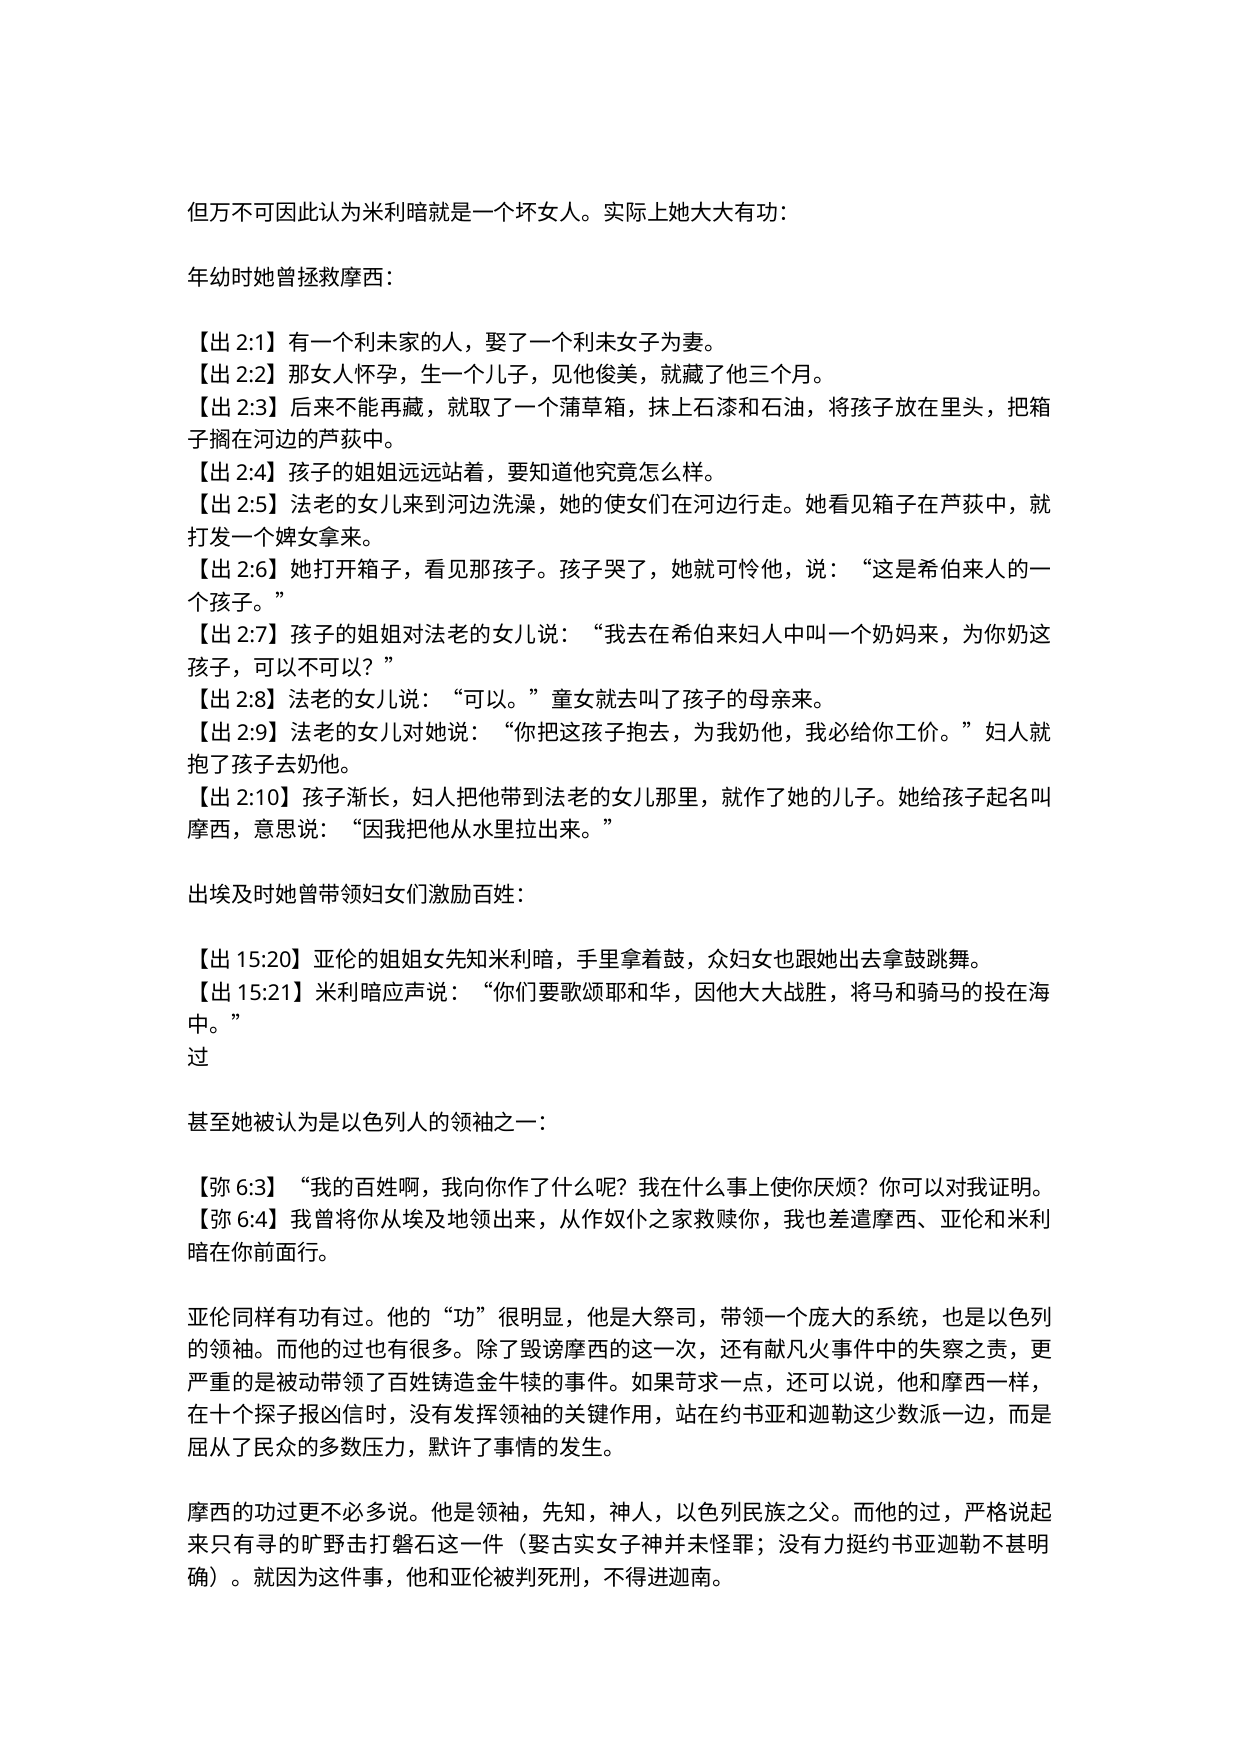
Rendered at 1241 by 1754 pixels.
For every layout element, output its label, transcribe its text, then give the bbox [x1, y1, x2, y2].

text 【出2:1】有一个利未家的人，娶了一个利未女子为妻。 [187, 324, 1053, 357]
text 【出2:9】法老的女儿对她说：“你把这孩子抱去，为我奶他，我必给你工价。”妇人就抱了孩子去奶他。 [187, 714, 1053, 779]
text 【弥6:3】“我的百姓啊，我向你作了什么呢？我在什么事上使你厌烦？你可以对我证明。 [187, 1169, 1053, 1202]
text 【出2:6】她打开箱子，看见那孩子。孩子哭了，她就可怜他，说：“这是希伯来人的一个孩子。” [187, 552, 1053, 617]
text 【弥6:4】我曾将你从埃及地领出来，从作奴仆之家救赎你，我也差遣摩西、亚伦和米利暗在你前面行。 [187, 1202, 1053, 1267]
text 但万不可因此认为米利暗就是一个坏女人。实际上她大大有功： [187, 194, 1053, 227]
text 【出2:10】孩子渐长，妇人把他带到法老的女儿那里，就作了她的儿子。她给孩子起名叫摩西，意思说：“因我把他从水里拉出来。” [187, 779, 1053, 844]
text 【出15:21】米利暗应声说：“你们要歌颂耶和华，因他大大战胜，将马和骑马的投在海中。” [187, 974, 1053, 1039]
text 【出2:8】法老的女儿说：“可以。”童女就去叫了孩子的母亲来。 [187, 682, 1053, 714]
text 出埃及时她曾带领妇女们激励百姓： [187, 877, 1053, 909]
text 【出2:4】孩子的姐姐远远站着，要知道他究竟怎么样。 [187, 454, 1053, 487]
text 过 [187, 1039, 1053, 1072]
text 甚至她被认为是以色列人的领袖之一： [187, 1104, 1053, 1137]
text 【出2:3】后来不能再藏，就取了一个蒲草箱，抹上石漆和石油，将孩子放在里头，把箱子搁在河边的芦荻中。 [187, 389, 1053, 454]
text 【出2:7】孩子的姐姐对法老的女儿说：“我去在希伯来妇人中叫一个奶妈来，为你奶这孩子，可以不可以？” [187, 617, 1053, 682]
text 年幼时她曾拯救摩西： [187, 259, 1053, 292]
text 【出15:20】亚伦的姐姐女先知米利暗，手里拿着鼓，众妇女也跟她出去拿鼓跳舞。 [187, 942, 1053, 974]
text 【出2:2】那女人怀孕，生一个儿子，见他俊美，就藏了他三个月。 [187, 357, 1053, 389]
text 摩西的功过更不必多说。他是领袖，先知，神人，以色列民族之父。而他的过，严格说起来只有寻的旷野击打磐石这一件（娶古实女子神并未怪罪；没有力挺约书亚迦勒不甚明确）。就因为这件事，他和亚伦被判死刑，不得进迦南。 [187, 1494, 1053, 1592]
text 【出2:5】法老的女儿来到河边洗澡，她的使女们在河边行走。她看见箱子在芦荻中，就打发一个婢女拿来。 [187, 487, 1053, 552]
text 亚伦同样有功有过。他的“功”很明显，他是大祭司，带领一个庞大的系统，也是以色列的领袖。而他的过也有很多。除了毁谤摩西的这一次，还有献凡火事件中的失察之责，更严重的是被动带领了百姓铸造金牛犊的事件。如果苛求一点，还可以说，他和摩西一样，在十个探子报凶信时，没有发挥领袖的关键作用，站在约书亚和迦勒这少数派一边，而是屈从了民众的多数压力，默许了事情的发生。 [187, 1299, 1053, 1462]
